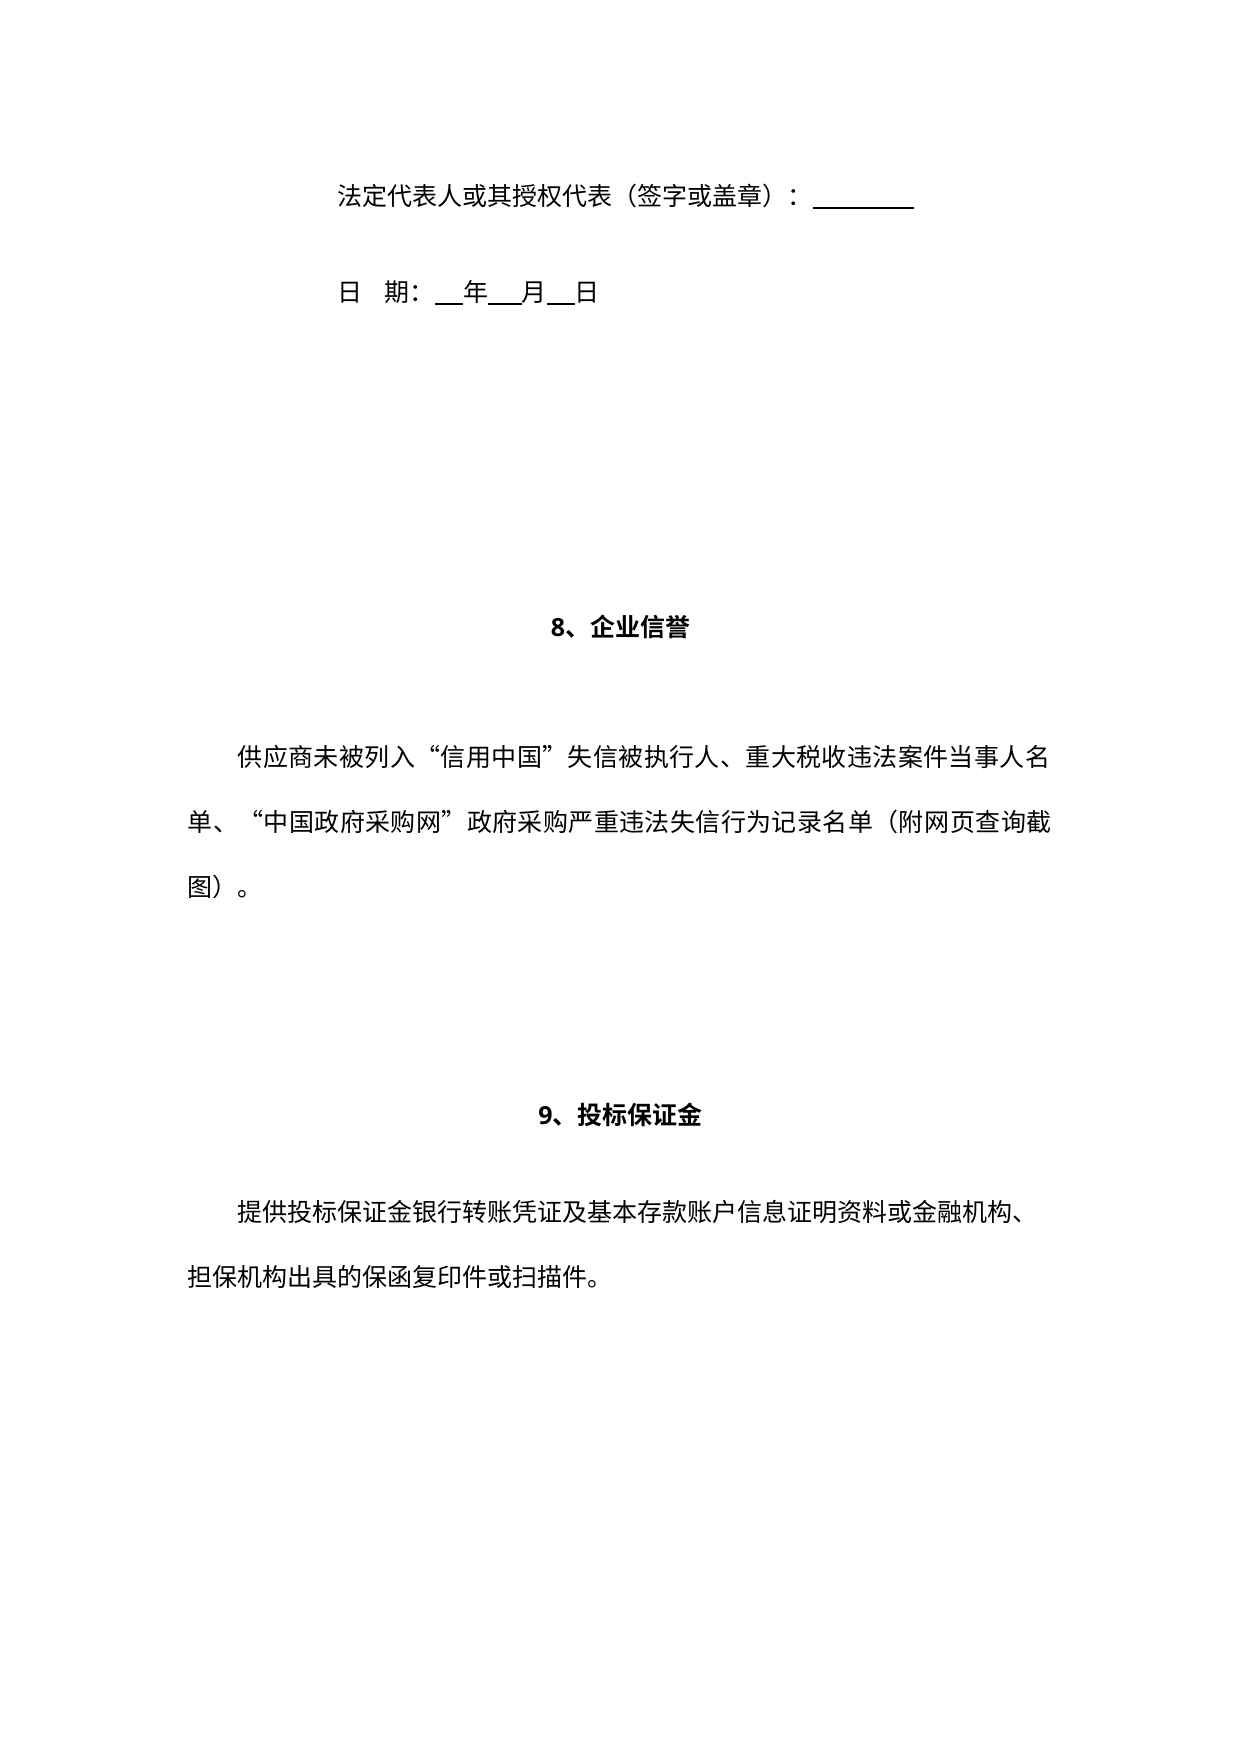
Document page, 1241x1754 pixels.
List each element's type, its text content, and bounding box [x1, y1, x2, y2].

text 8、企业信誉 [187, 593, 1053, 658]
text 法定代表人或其授权代表（签字或盖章）： [187, 162, 1053, 227]
text 供应商未被列入“信用中国”失信被执行人、重大税收违法案件当事人名单、“中国政府采购网”政府采购严重违法失信行为记录名单（附网页查询截图）。 [187, 723, 1053, 918]
text 日 期： 年 月 日 [187, 258, 1053, 323]
text 提供投标保证金银行转账凭证及基本存款账户信息证明资料或金融机构、担保机构出具的保函复印件或扫描件。 [187, 1178, 1053, 1308]
text 9、投标保证金 [187, 1081, 1053, 1146]
